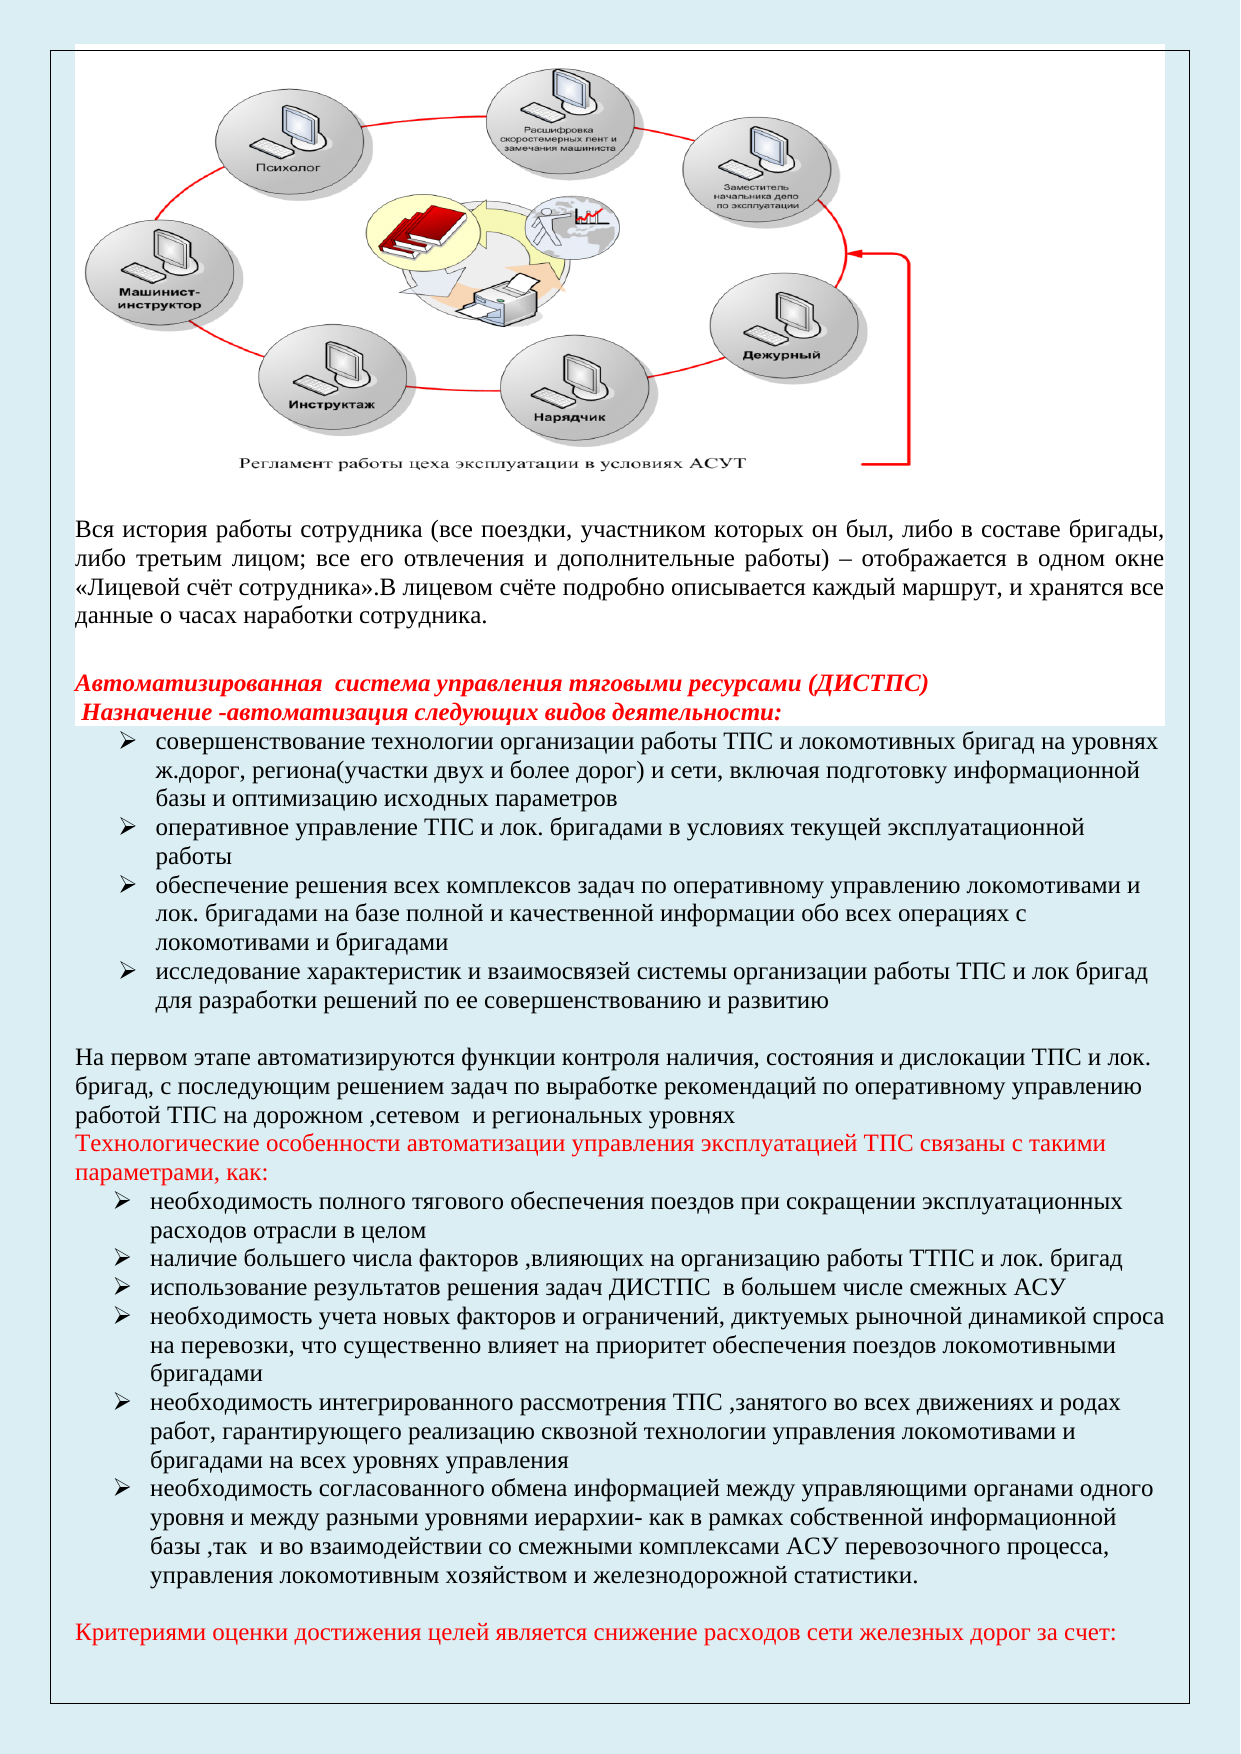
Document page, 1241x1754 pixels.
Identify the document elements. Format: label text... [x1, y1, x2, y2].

text Назначение -автоматизация следующих видов деятельности: [75, 697, 1165, 726]
list необходимость интегрированного рассмотрения ТПС ,занятого во всех движениях и родах работ, гарантирующего реализацию сквозной технологии управления локомотивами и бригадами на всех уровнях управления [112, 1387, 1165, 1473]
picture [75, 44, 927, 50]
text Технологические особенности автоматизации управления эксплуатацией ТПС связаны с такими параметрами, как: [75, 1128, 1165, 1186]
list необходимость учета новых факторов и ограничений, диктуемых рыночной динамикой спроса на перевозки, что существенно влияет на приоритет обеспечения поездов локомотивными бригадами [112, 1301, 1165, 1387]
list обеспечение решения всех комплексов задач по оперативному управлению локомотивами и лок. бригадами на базе полной и качественной информации обо всех операциях с локомотивами и бригадами [118, 870, 1165, 956]
list Критериями оценки достижения целей является снижение расходов сети железных дорог за счет: [75, 1617, 1165, 1646]
text На первом этапе автоматизируются функции контроля наличия, состояния и дислокации ТПС и лок. бригад, с последующим решением задач по выработке рекомендаций по оперативному управлению работой ТПС на дорожном ,сетевом и региональных уровнях [75, 1042, 1165, 1128]
list наличие большего числа факторов ,влияющих на организацию работы ТТПС и лок. бригад [112, 1243, 1165, 1272]
text Вся история работы сотрудника (все поездки, участником которых он был, либо в составе бригады, либо третьим лицом; все его отвлечения и дополнительные работы) – отображается в одном окне «Лицевой счёт сотрудника».В лицевом счёте подробно описывается каждый маршрут, и хранятся все данные о часах наработки сотрудника. [75, 514, 1165, 629]
picture [75, 51, 927, 476]
list исследование характеристик и взаимосвязей системы организации работы ТПС и лок бригад для разработки решений по ее совершенствованию и развитию [118, 956, 1165, 1013]
list совершенствование технологии организации работы ТПС и локомотивных бригад на уровнях ж.дорог, региона(участки двух и более дорог) и сети, включая подготовку информационной базы и оптимизацию исходных параметров [118, 726, 1165, 812]
list использование результатов решения задач ДИСТПС в большем числе смежных АСУ [112, 1272, 1165, 1301]
list оперативное управление ТПС и лок. бригадами в условиях текущей эксплуатационной работы [118, 812, 1165, 870]
text Автоматизированная система управления тяговыми ресурсами (ДИСТПС) [75, 668, 1165, 697]
list необходимость полного тягового обеспечения поездов при сокращении эксплуатационных расходов отрасли в целом [112, 1186, 1165, 1243]
list необходимость согласованного обмена информацией между управляющими органами одного уровня и между разными уровнями иерархии- как в рамках собственной информационной базы ,так и во взаимодействии со смежными комплексами АСУ перевозочного процесса, управления локомотивным хозяйством и железнодорожной статистики. [112, 1473, 1165, 1588]
